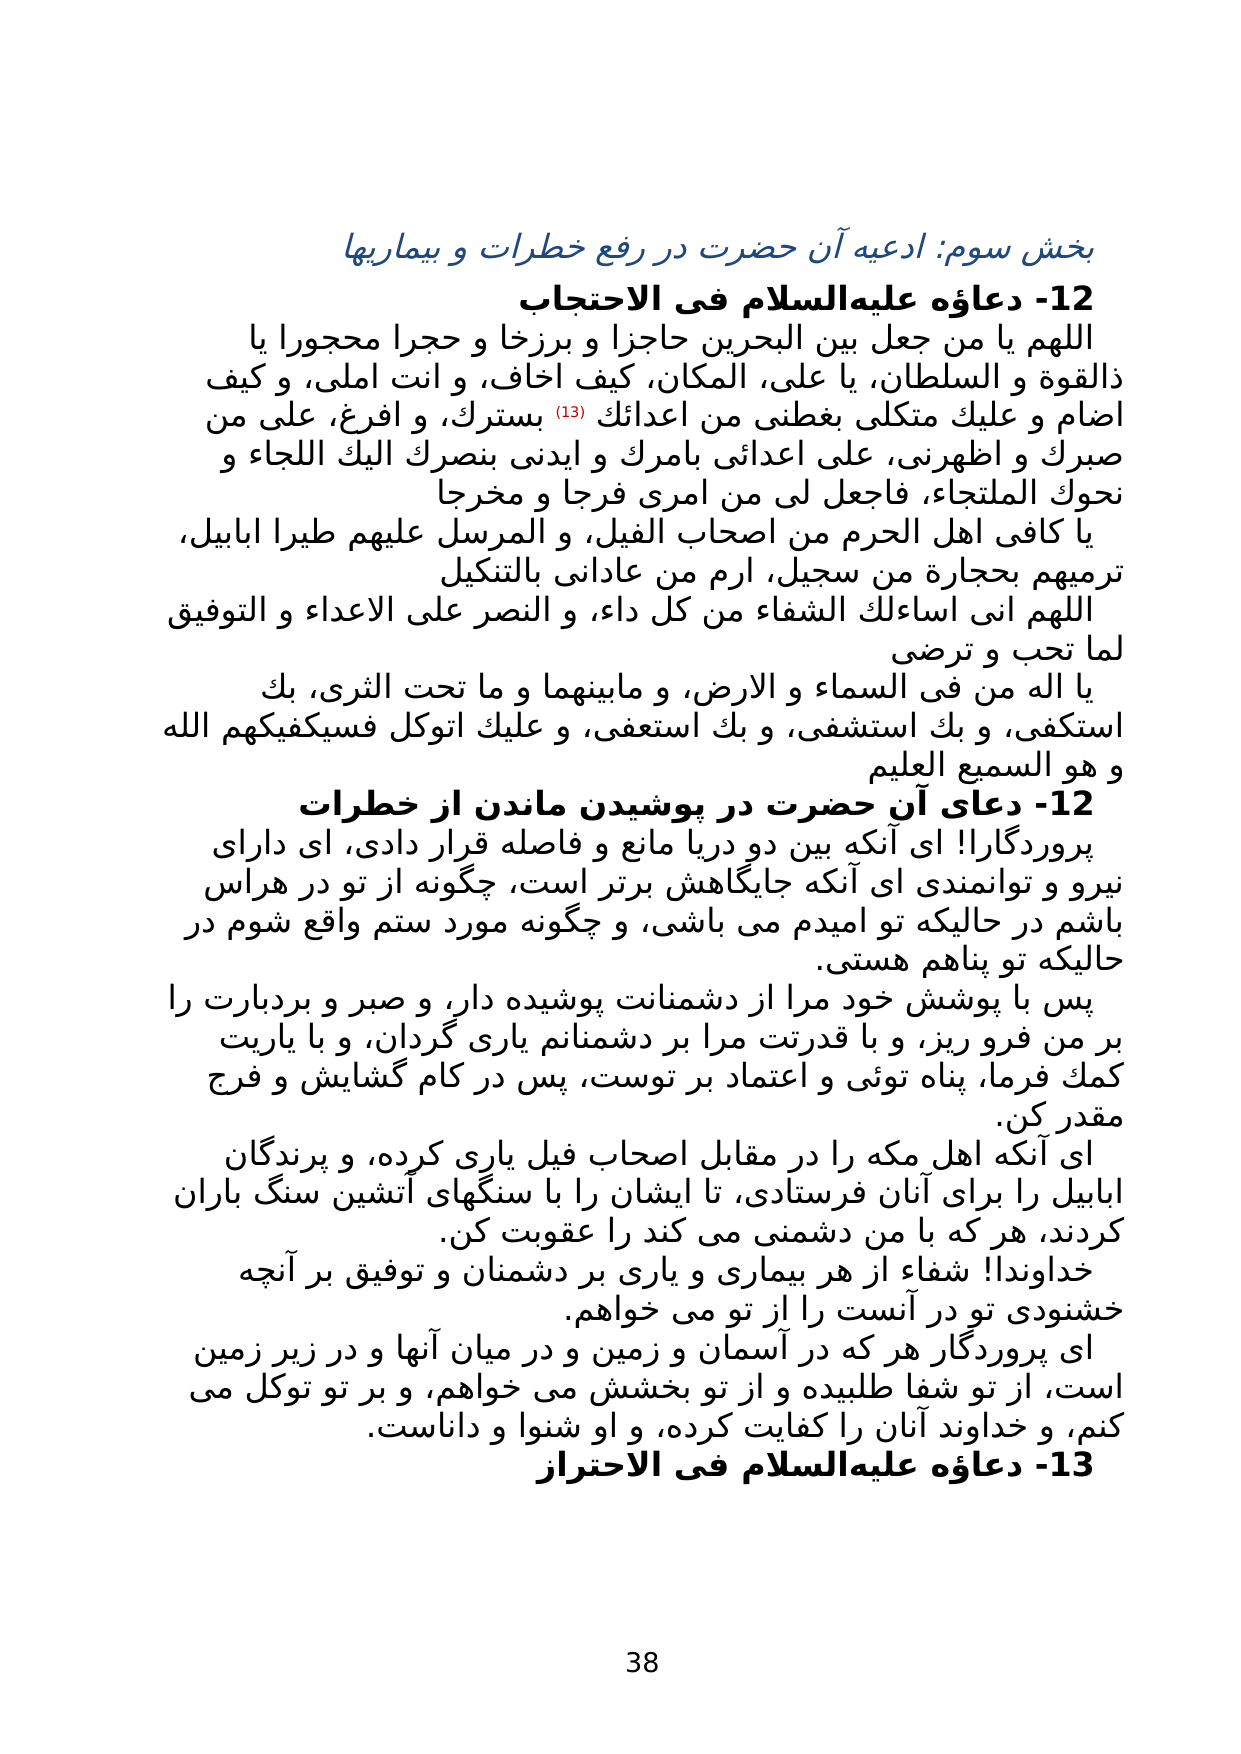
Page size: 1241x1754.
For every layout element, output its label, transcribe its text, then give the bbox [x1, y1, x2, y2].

text پروردگارا! اى آنكه بين دو دريا مانع و فاصله قرار دادى، اى داراى نيرو و توانمندى اى آنكه جايگاهش برتر است، چگونه از تو در هراس باشم در حاليكه تو اميدم مى باشى، و چگونه مورد ستم واقع شوم در حاليكه تو پناهم هستى. [159, 823, 1125, 979]
text 12- دعاؤه عليه‌السلام فى الاحتجاب [159, 279, 1125, 318]
text اللهم يا من جعل بين البحرين حاجزا و برزخا و حجرا محجورا يا ذالقوة و السلطان، يا على، المكان، كيف اخاف، و انت املى، و كيف اضام و عليك متكلى بغطنى من اعدائك (13) بسترك، و افرغ، على من صبرك و اظهرنى، على اعدائى بامرك و ايدنى بنصرك اليك اللجاء و نحوك الملتجاء، فاجعل لى من امرى فرجا و مخرجا [159, 318, 1125, 512]
text يا كافى اهل الحرم من اصحاب الفيل، و المرسل عليهم طيرا ابابيل، ترميهم بحجارة من سجيل، ارم من عادانى بالتنكيل [159, 512, 1125, 590]
text اى آنكه اهل مكه را در مقابل اصحاب فيل يارى كرده، و پرندگان ابابيل را براى آنان فرستادى، تا ايشان را با سنگهاى آتشين سنگ باران كردند، هر كه با من دشمنى مى كند را عقوبت كن. [159, 1134, 1125, 1251]
text خداوندا! شفاء از هر بيمارى و يارى بر دشمنان و توفيق بر آنچه خشنودى تو در آنست را از تو مى خواهم. [159, 1251, 1125, 1328]
text اى پروردگار هر كه در آسمان و زمين و در ميان آنها و در زير زمين است، از تو شفا طلبيده و از تو بخشش مى خواهم، و بر تو توكل مى كنم، و خداوند آنان را كفايت كرده، و او شنوا و داناست. [159, 1328, 1125, 1445]
text پس با پوشش خود مرا از دشمنانت پوشيده دار، و صبر و بردبارت را بر من فرو ريز، و با قدرتت مرا بر دشمنانم يارى گردان، و با ياريت كمك فرما، پناه توئى و اعتماد بر توست، پس در كام گشايش و فرج مقدر كن. [159, 979, 1125, 1134]
text اللهم انى اساءلك الشفاء من كل داء، و النصر على الاعداء و التوفيق لما تحب و ترضى [159, 590, 1125, 668]
text يا اله من فى السماء و الارض، و مابينهما و ما تحت الثرى، بك استكفى، و بك استشفى، و بك استعفى، و عليك اتوكل فسيكفيكهم الله و هو السميع العليم [159, 668, 1125, 784]
text 13- دعاؤه عليه‌السلام فى الاحتراز [159, 1445, 1125, 1484]
subtitle بخش سوم: ادعيه آن حضرت در رفع خطرات و بيماريها [159, 228, 1125, 267]
text 12- دعاى آن حضرت در پوشيدن ماندن از خطرات [159, 784, 1125, 823]
